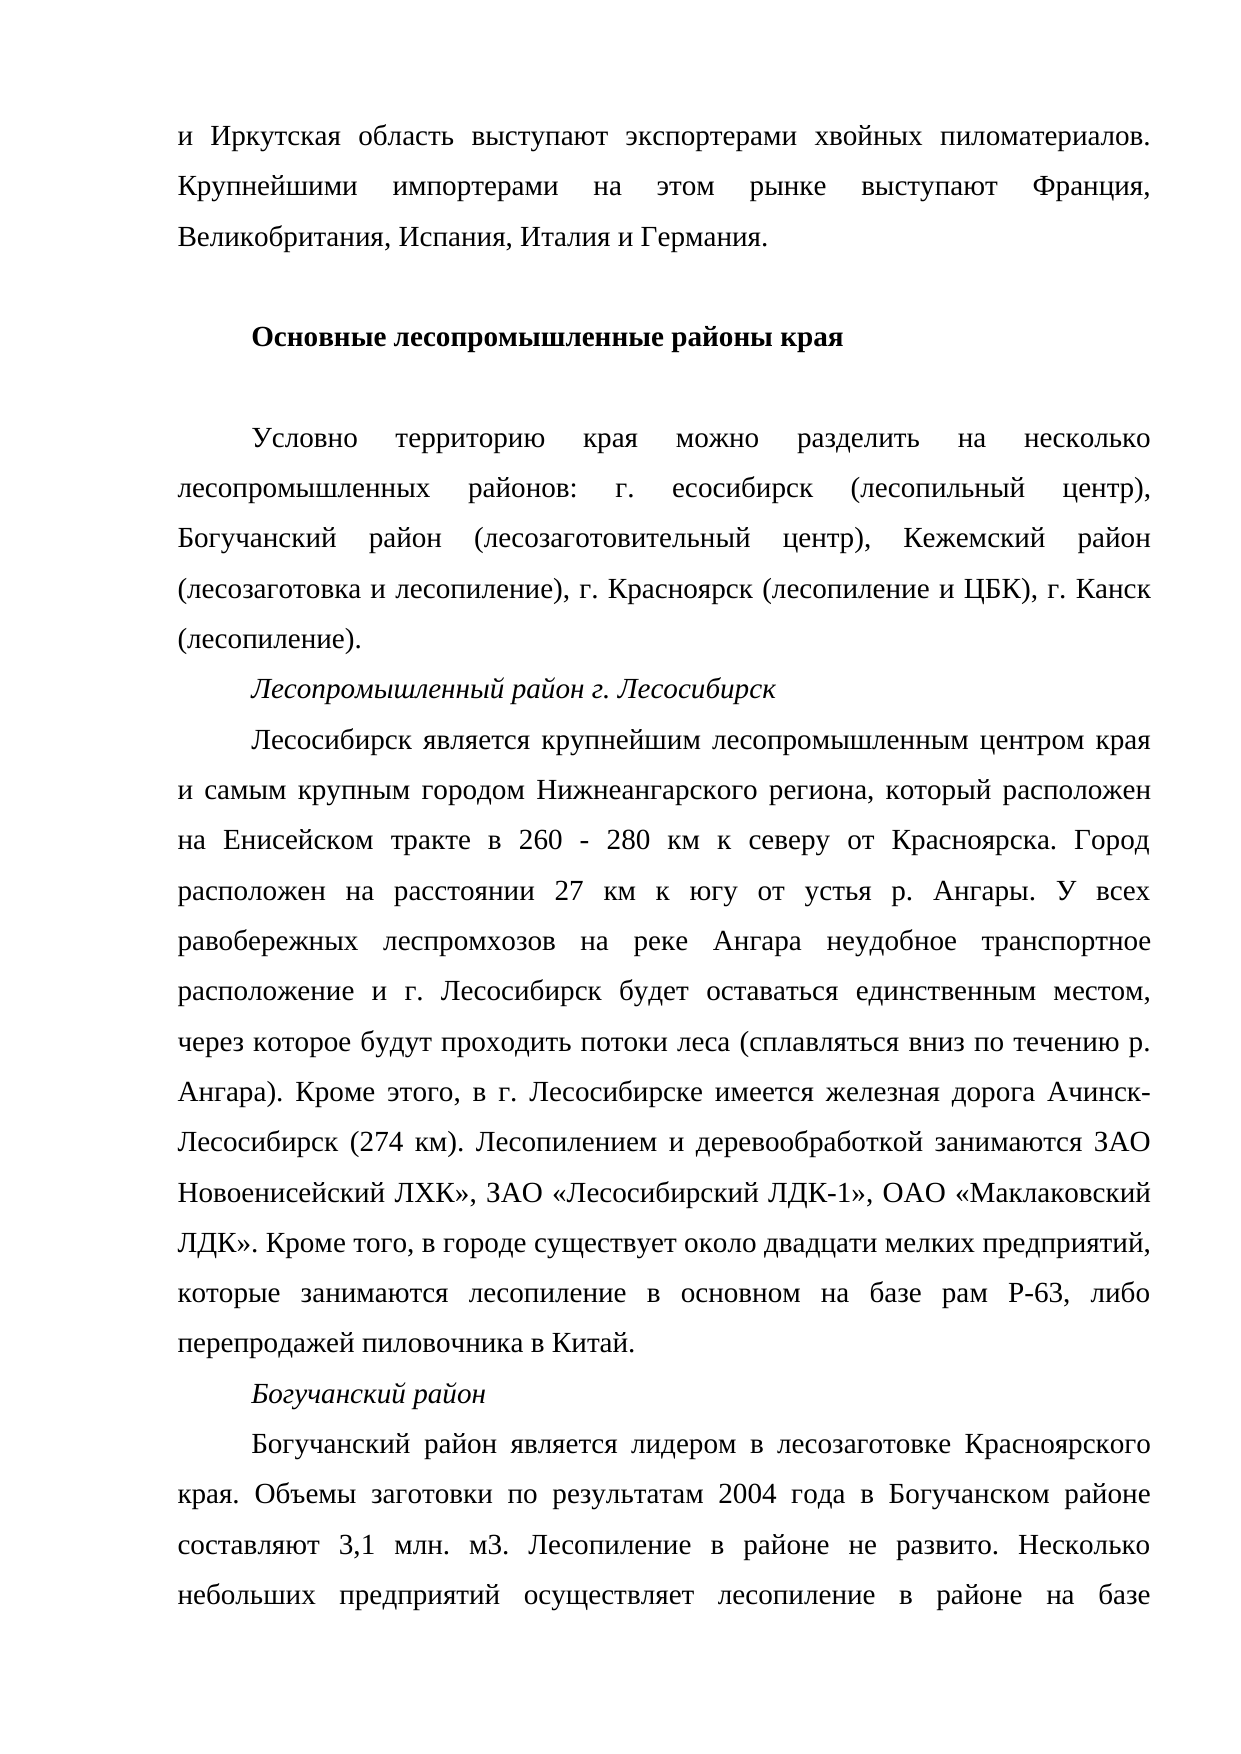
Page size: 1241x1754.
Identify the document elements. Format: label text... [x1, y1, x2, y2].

subtitle Богучанский район [177, 1376, 1152, 1409]
subtitle Лесопромышленный район г. Лесосибирск [177, 672, 1152, 705]
text Лесосибирск является крупнейшим лесопромышленным центром края и самым крупным городом Нижнеангарского региона, который расположен на Енисейском тракте в 260 - 280 км к северу от Красноярска. Город расположен на расстоянии 27 км к югу от устья р. Ангары. У всех равобережных леспромхозов на реке Ангара неудобное транспортное расположение и г. Лесосибирск будет оставаться единственным местом, через которое будут проходить потоки леса (сплавляться вниз по течению р. Ангара). Кроме этого, в г. Лесосибирске имеется железная дорога Ачинск-Лесосибирск (274 км). Лесопилением и деревообработкой занимаются ЗАО Новоенисейский ЛХК», ЗАО «Лесосибирский ЛДК-1», ОАО «Маклаковский ЛДК». Кроме того, в городе существует около двадцати мелких предприятий, которые занимаются лесопиление в основном на базе рам Р-63, либо перепродажей пиловочника в Китай. [177, 722, 1152, 1359]
subtitle Основные лесопромышленные районы края [177, 319, 1152, 353]
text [177, 118, 1152, 252]
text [177, 1426, 1152, 1611]
text Условно территорию края можно разделить на несколько лесопромышленных районов: г. есосибирск (лесопильный центр), Богучанский район (лесозаготовительный центр), Кежемский район (лесозаготовка и лесопиление), г. Красноярск (лесопиление и ЦБК), г. Канск (лесопиление). [177, 420, 1152, 655]
